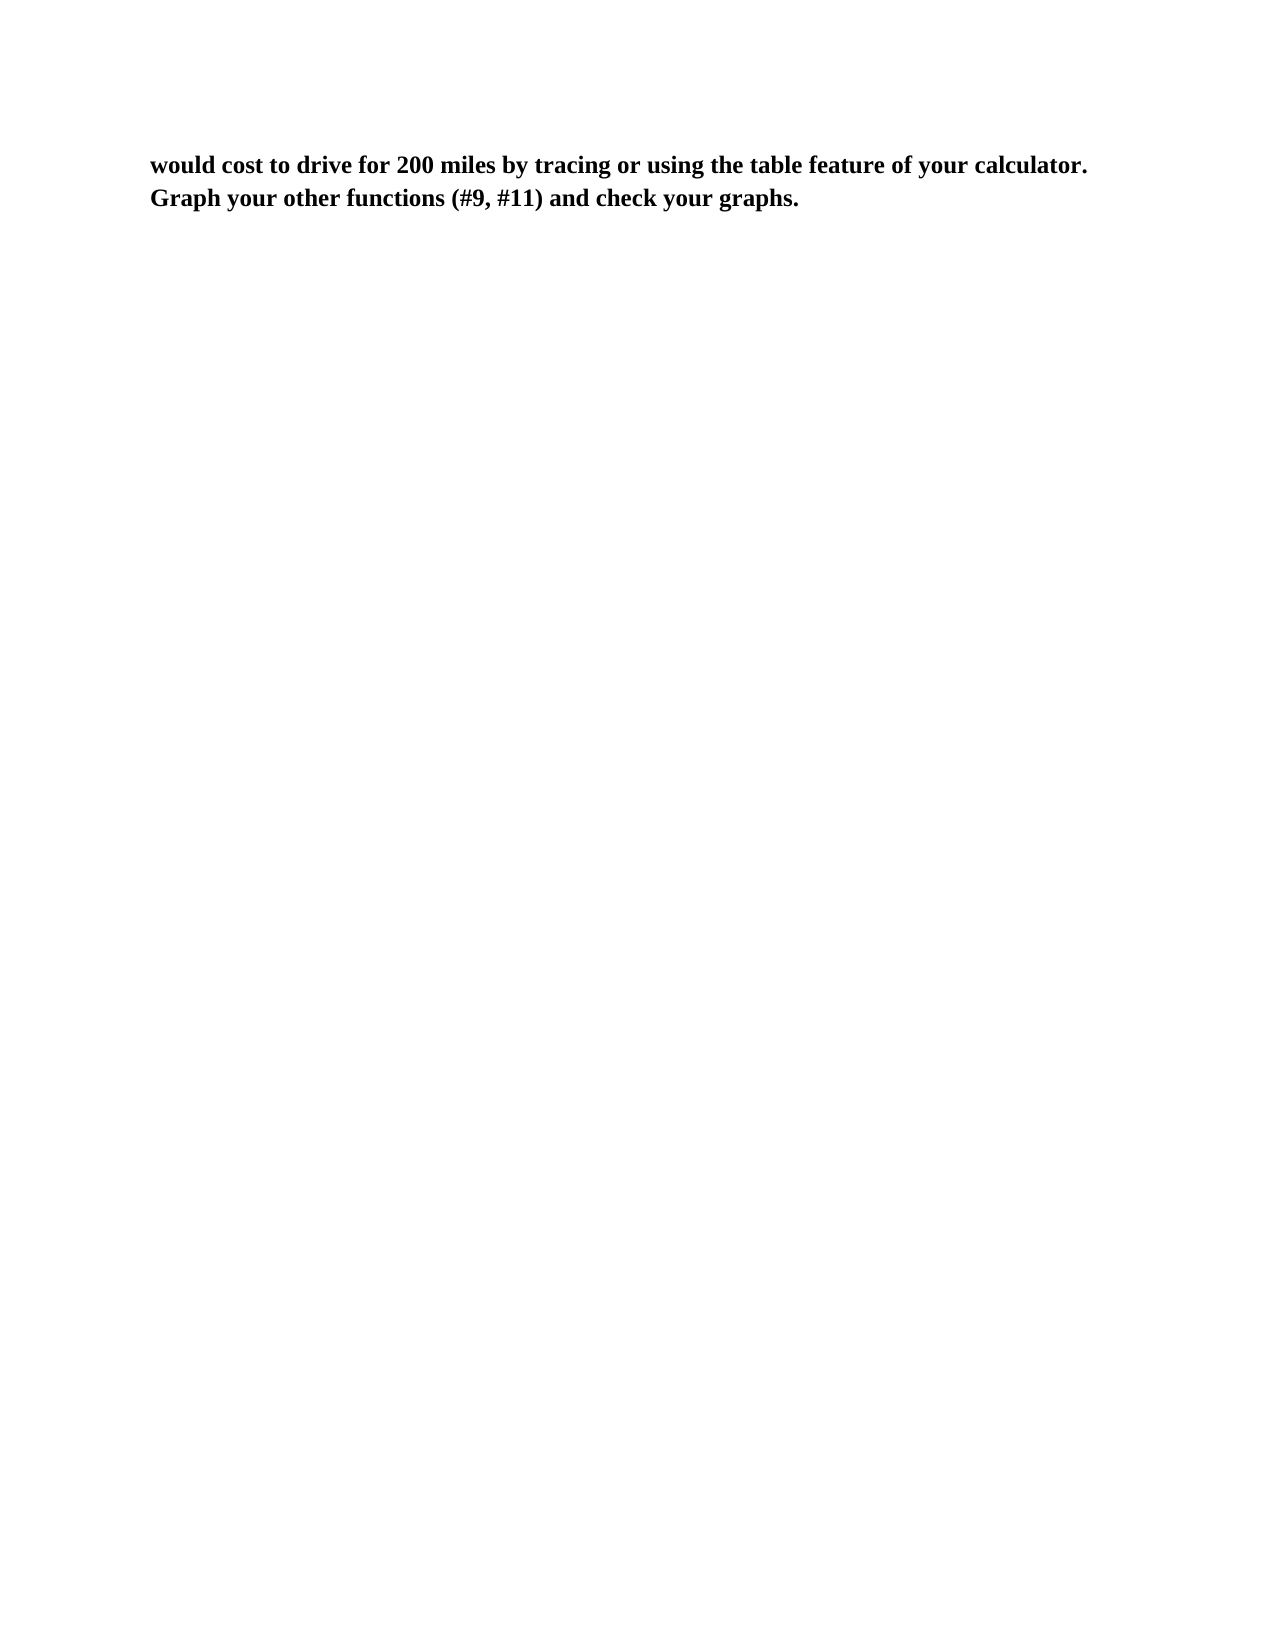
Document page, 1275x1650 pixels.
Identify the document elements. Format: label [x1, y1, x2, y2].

text [150, 150, 1125, 212]
